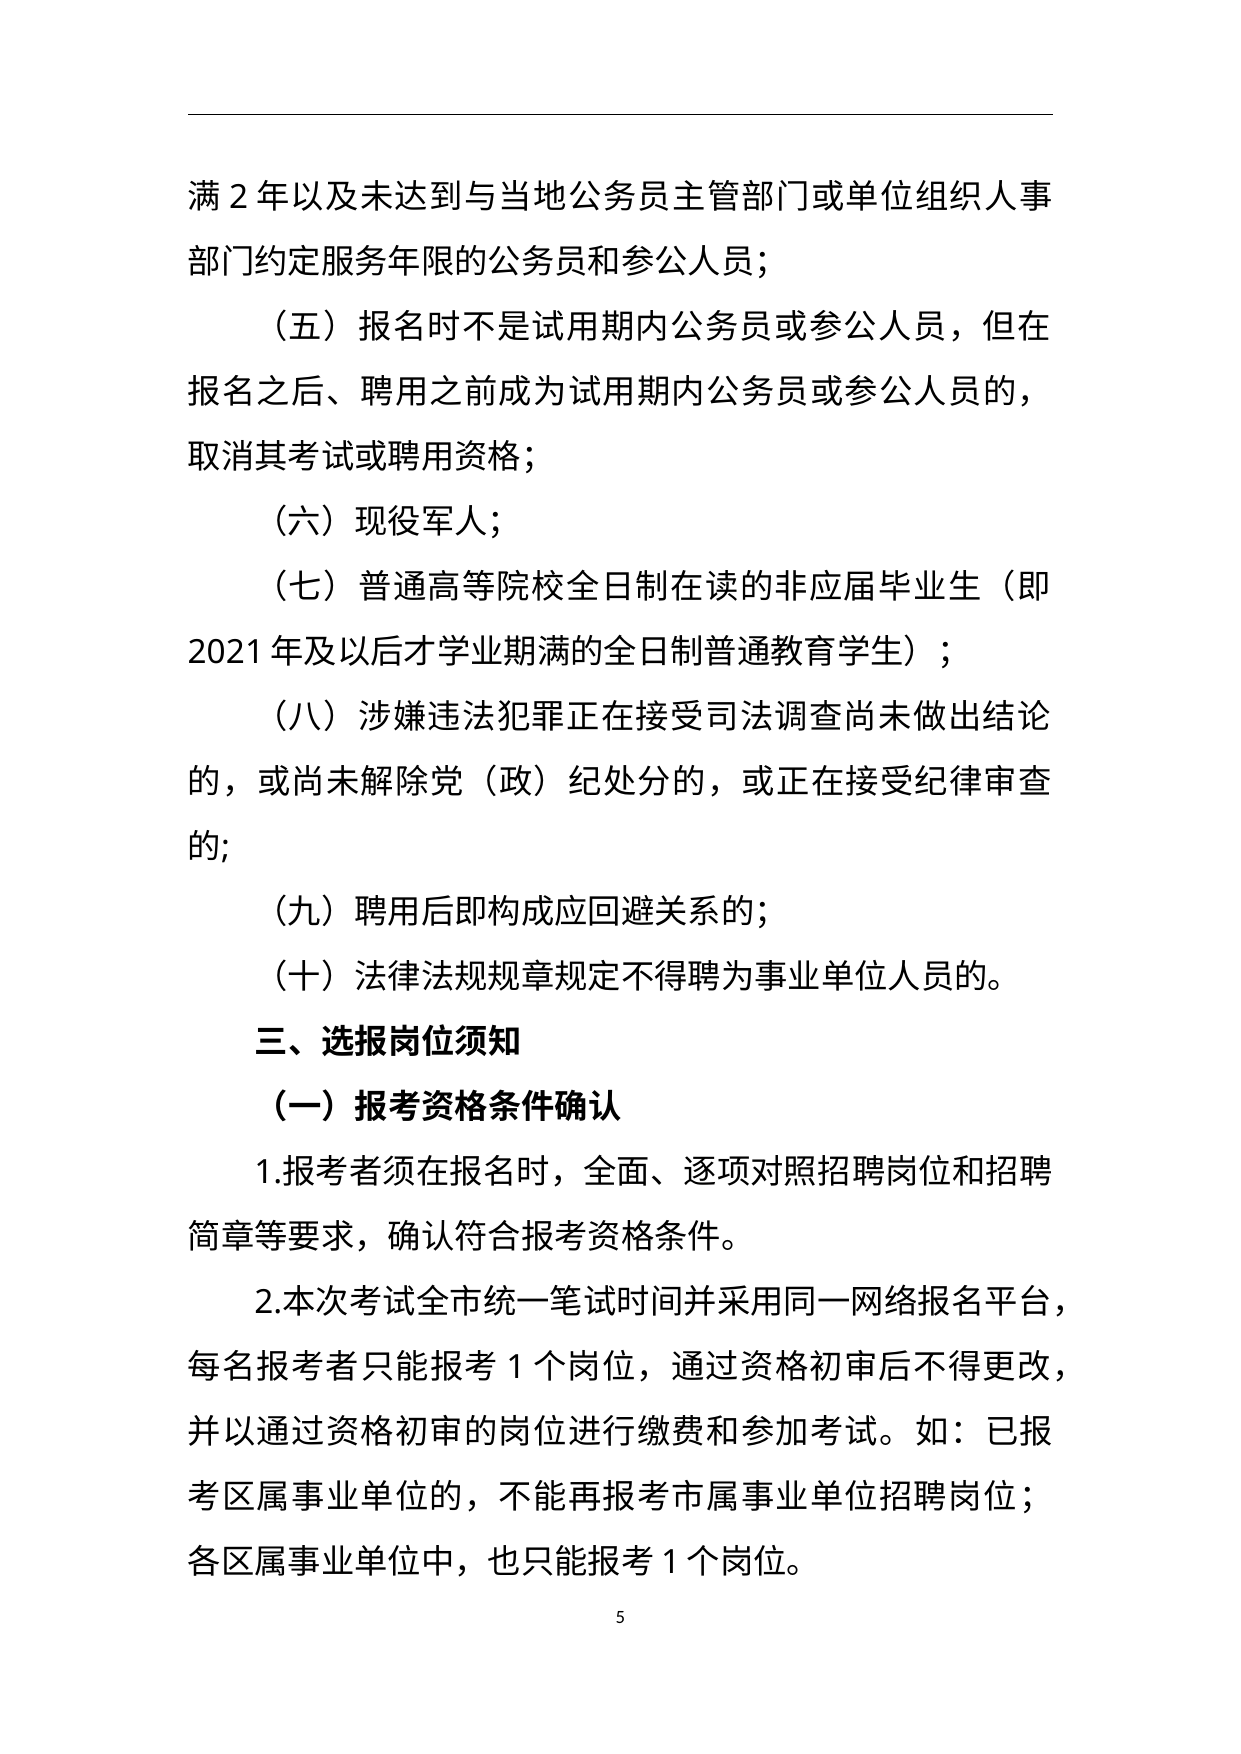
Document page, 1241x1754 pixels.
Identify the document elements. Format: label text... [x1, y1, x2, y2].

text （一）报考资格条件确认 [187, 1072, 1053, 1137]
text （六）现役军人； [187, 487, 1053, 552]
text （十）法律法规规章规定不得聘为事业单位人员的。 [187, 942, 1053, 1007]
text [187, 162, 1053, 292]
text 2.本次考试全市统一笔试时间并采用同一网络报名平台，每名报考者只能报考1个岗位，通过资格初审后不得更改，并以通过资格初审的岗位进行缴费和参加考试。如：已报考区属事业单位的，不能再报考市属事业单位招聘岗位；各区属事业单位中，也只能报考1个岗位。 [187, 1267, 1053, 1592]
list 选报岗位须知 [187, 1007, 1053, 1072]
text 1.报考者须在报名时，全面、逐项对照招聘岗位和招聘简章等要求，确认符合报考资格条件。 [187, 1137, 1053, 1267]
text （七）普通高等院校全日制在读的非应届毕业生（即2021年及以后才学业期满的全日制普通教育学生）； [187, 552, 1053, 682]
text （九）聘用后即构成应回避关系的； [187, 877, 1053, 942]
text （八）涉嫌违法犯罪正在接受司法调查尚未做出结论的，或尚未解除党（政）纪处分的，或正在接受纪律审查的; [187, 682, 1053, 877]
text （五）报名时不是试用期内公务员或参公人员，但在报名之后、聘用之前成为试用期内公务员或参公人员的，取消其考试或聘用资格； [187, 292, 1053, 487]
